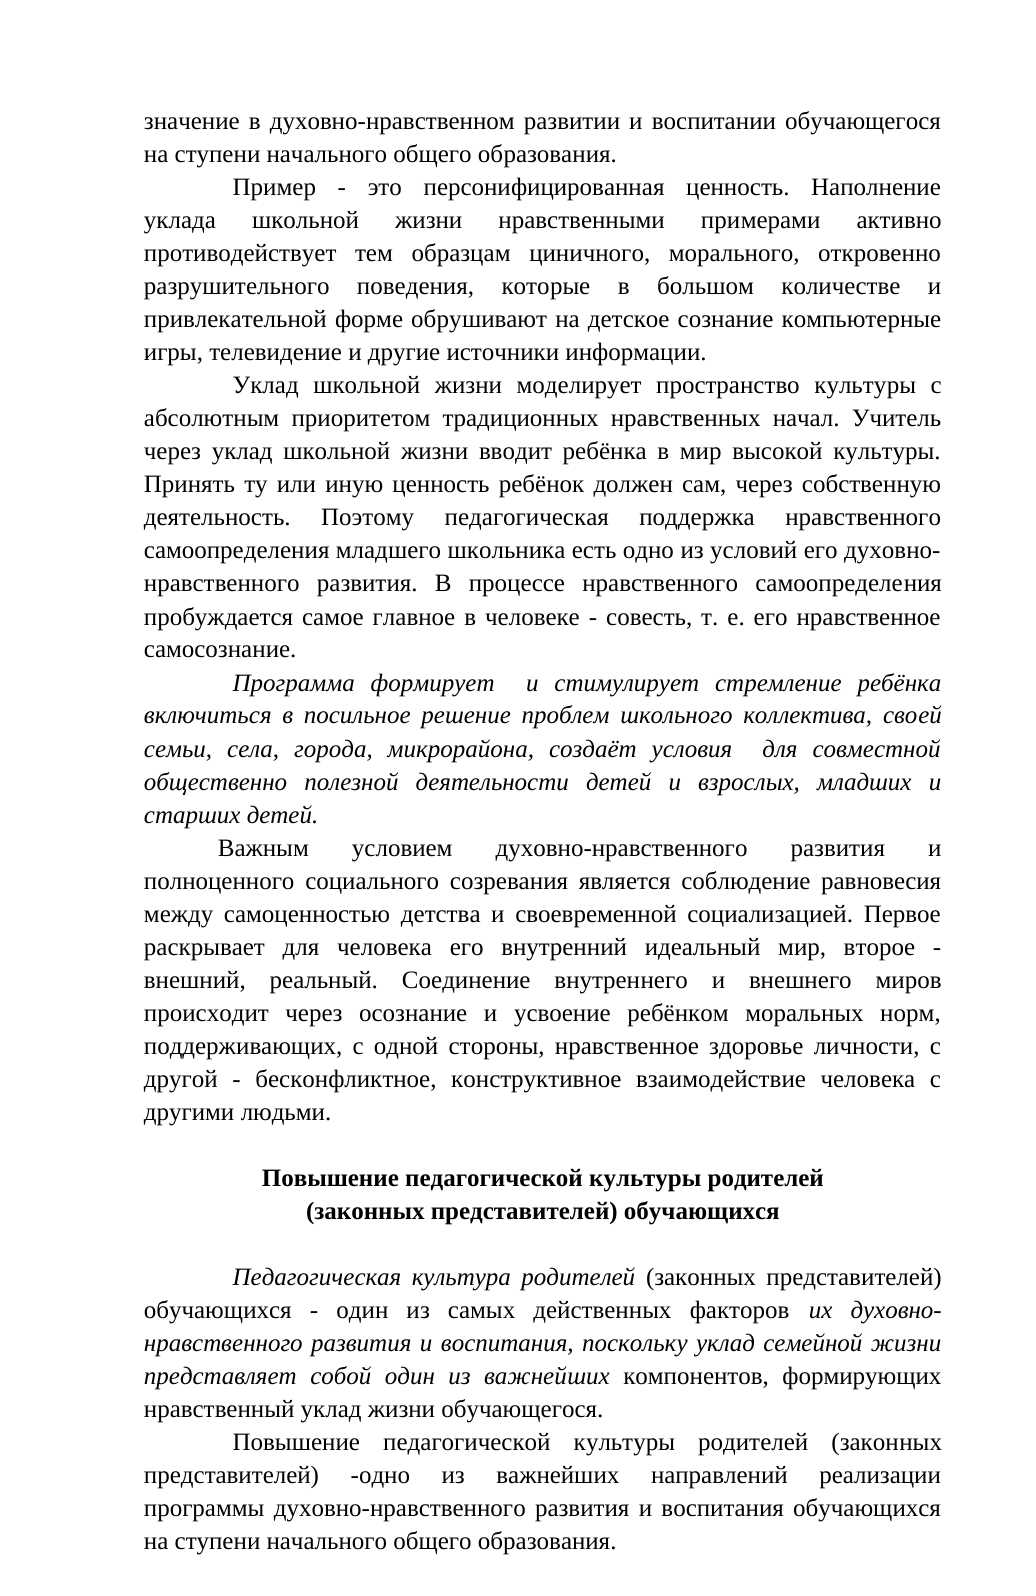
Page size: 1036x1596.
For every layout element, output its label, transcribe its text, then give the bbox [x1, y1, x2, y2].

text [144, 106, 942, 168]
text Пример - это персонифицированная ценность. Наполнение уклада школьной жизни нравственными примерами активно противодействует тем образцам циничного, морального, откровенно разрушительного поведения, которые в большом количестве и привлекательной форме обрушивают на детское сознание компьютерные игры, телевидение и другие источники информации. [144, 172, 942, 366]
text (законных представителей) обучающихся [144, 1196, 942, 1225]
text Важным условием духовно-нравственного развития и полноценного социального созревания является соблюдение равновесия между самоценностью детства и своевременной социализацией. Первое раскрывает для человека его внутренний идеальный мир, второе - внешний, реальный. Соединение внутреннего и внешнего миров происходит через осознание и усвоение ребёнком моральных норм, поддерживающих, с одной стороны, нравственное здоровье личности, с другой - бесконфликтное, конструктивное взаимодействие человека с другими людьми. [144, 833, 942, 1126]
text Повышение педагогической культуры родителей [144, 1163, 942, 1192]
text Педагогическая культура родителей (законных представителей) обучающихся - один из самых действенных факторов их духовно-нравственного развития и воспитания, поскольку уклад семейной жизни представляет собой один из важнейших компонентов, формирующих нравственный уклад жизни обучающегося. [144, 1262, 942, 1423]
text Повышение педагогической культуры родителей (законных представителей) -одно из важнейших направлений реализации программы духовно-нравственного развития и воспитания обучающихся на ступени начального общего образования. [144, 1427, 942, 1555]
text Уклад школьной жизни моделирует пространство культуры с абсолютным приоритетом традиционных нравственных начал. Учитель через уклад школьной жизни вводит ребёнка в мир высокой культуры. Принять ту или иную ценность ребёнок должен сам, через собственную деятельность. Поэтому педагогическая поддержка нравственного самоопределения младшего школьника есть одно из условий его духовно-нравственного развития. В процессе нравственного самоопределения пробуждается самое главное в человеке - совесть, т. е. его нравственное самосознание. [144, 370, 942, 663]
text Программа формирует и стимулирует стремление ребёнка включиться в посильное решение проблем школьного коллектива, своей семьи, села, города, микрорайона, создаёт условия для совместной общественно полезной деятельности детей и взрослых, младших и старших детей. [144, 668, 942, 828]
